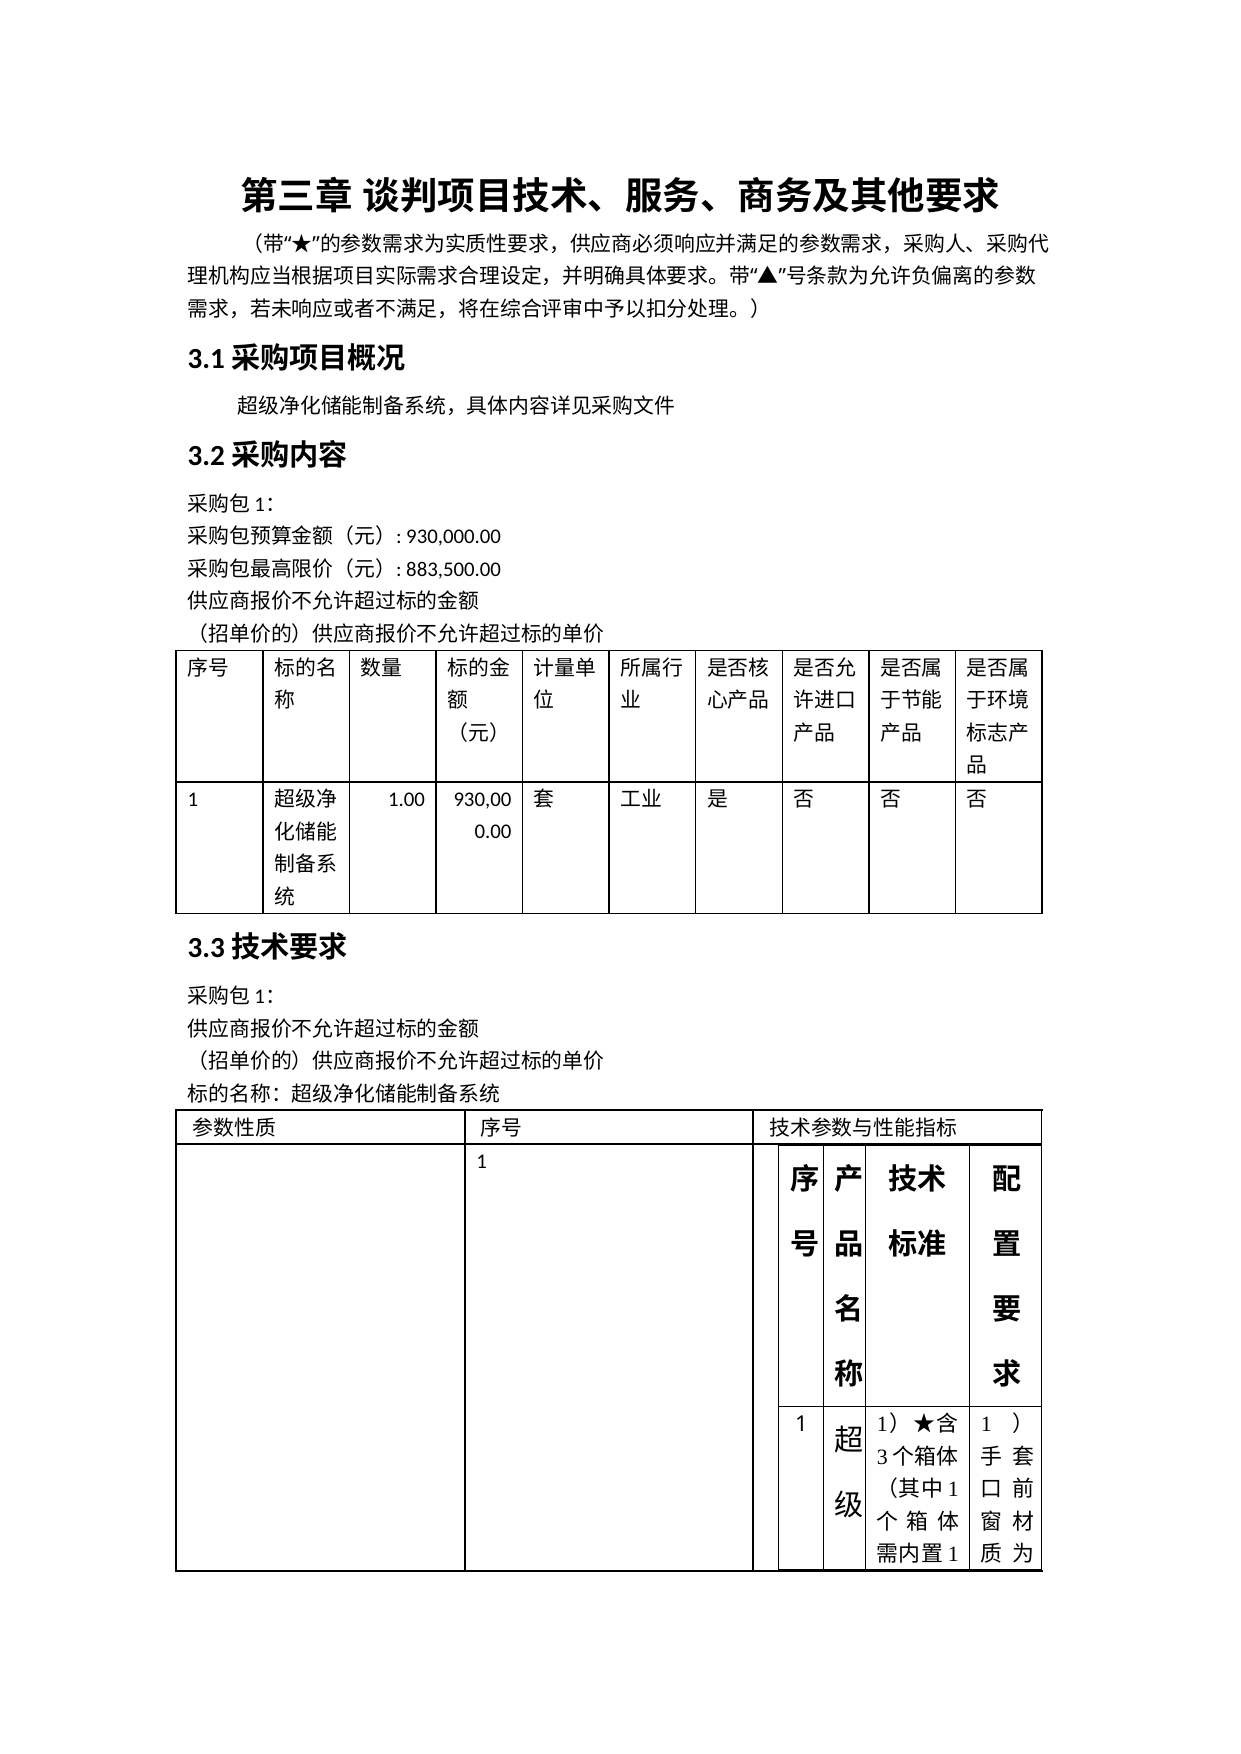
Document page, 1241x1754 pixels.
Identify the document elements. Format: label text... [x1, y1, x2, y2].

table_cell 以上技术参数与性能指标不允许负偏离，其中★指标必须提供佐证材料证明（包括但不限于产品彩页或技术白皮书或官网截图等）。不满足或★指标未提供佐证材料视为负偏离，按无效文件处理。 [824, 1146, 865, 1406]
text （招单价的）供应商报价不允许超过标的单价 [187, 617, 1053, 649]
table_cell 工业 [610, 783, 695, 913]
text 采购包1： [187, 487, 1053, 519]
table_header 参数性质 [177, 1111, 464, 1143]
text 采购包1： [187, 979, 1053, 1012]
table_header 技术参数与性能指标 [754, 1111, 1041, 1143]
text （招单价的）供应商报价不允许超过标的单价 [187, 1044, 1053, 1077]
table_cell 否 [870, 783, 955, 913]
text 供应商报价不允许超过标的金额 [187, 584, 1053, 617]
table_cell 930,000.00 [437, 783, 522, 913]
table_cell 1 [177, 783, 262, 913]
table_header 是否属于环境标志产品 [956, 651, 1041, 781]
table_header 标的金额 （元） [437, 651, 522, 781]
table_header 是否核心产品 [696, 651, 782, 781]
table_cell 套 [523, 783, 608, 913]
table_cell 1 [466, 1145, 752, 1570]
table_cell 超级净化储能制备系统 [264, 783, 349, 913]
table_cell 以上技术参数与性能指标不允许负偏离，其中★指标必须提供佐证材料证明（包括但不限于产品彩页或技术白皮书或官网截图等）。不满足或★指标未提供佐证材料视为负偏离，按无效文件处理。 [779, 1146, 823, 1406]
text 3.1采购项目概况 [187, 324, 1053, 389]
table_cell 否 [956, 783, 1041, 913]
table_header 是否属于节能产品 [870, 651, 955, 781]
text 第三章 谈判项目技术、服务、商务及其他要求 [187, 162, 1053, 227]
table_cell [970, 1407, 1041, 1569]
text （带“★”的参数需求为实质性要求，供应商必须响应并满足的参数需求，采购人、采购代理机构应当根据项目实际需求合理设定，并明确具体要求。带“▲”号条款为允许负偏离的参数需求，若未响应或者不满足，将在综合评审中予以扣分处理。） [187, 227, 1053, 324]
text 采购包最高限价（元）: 883,500.00 [187, 552, 1053, 584]
table_header 所属行业 [610, 651, 695, 781]
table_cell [779, 1407, 823, 1569]
table_cell 是 [696, 783, 782, 913]
table_cell [177, 1145, 464, 1570]
text 3.3技术要求 [187, 914, 1053, 979]
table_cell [866, 1407, 969, 1569]
text 供应商报价不允许超过标的金额 [187, 1012, 1053, 1044]
table_header 数量 [350, 651, 435, 781]
table_cell 1.00 [350, 783, 435, 913]
table_cell 以上技术参数与性能指标不允许负偏离，其中★指标必须提供佐证材料证明（包括但不限于产品彩页或技术白皮书或官网截图等）。不满足或★指标未提供佐证材料视为负偏离，按无效文件处理。 [970, 1146, 1041, 1406]
table_header 是否允许进口产品 [783, 651, 868, 781]
text 标的名称：超级净化储能制备系统 [187, 1077, 1053, 1109]
table_header 序号 [177, 651, 262, 781]
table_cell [824, 1407, 865, 1569]
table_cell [754, 1145, 778, 1570]
table_header 序号 [466, 1111, 752, 1143]
table_cell 否 [783, 783, 868, 913]
table_header 标的名称 [264, 651, 349, 781]
text 采购包预算金额（元）: 930,000.00 [187, 519, 1053, 552]
table_header 计量单位 [523, 651, 608, 781]
table_cell 以上技术参数与性能指标不允许负偏离，其中★指标必须提供佐证材料证明（包括但不限于产品彩页或技术白皮书或官网截图等）。不满足或★指标未提供佐证材料视为负偏离，按无效文件处理。 [866, 1146, 969, 1406]
text 超级净化储能制备系统，具体内容详见采购文件 [187, 389, 1053, 422]
text 3.2采购内容 [187, 422, 1053, 487]
